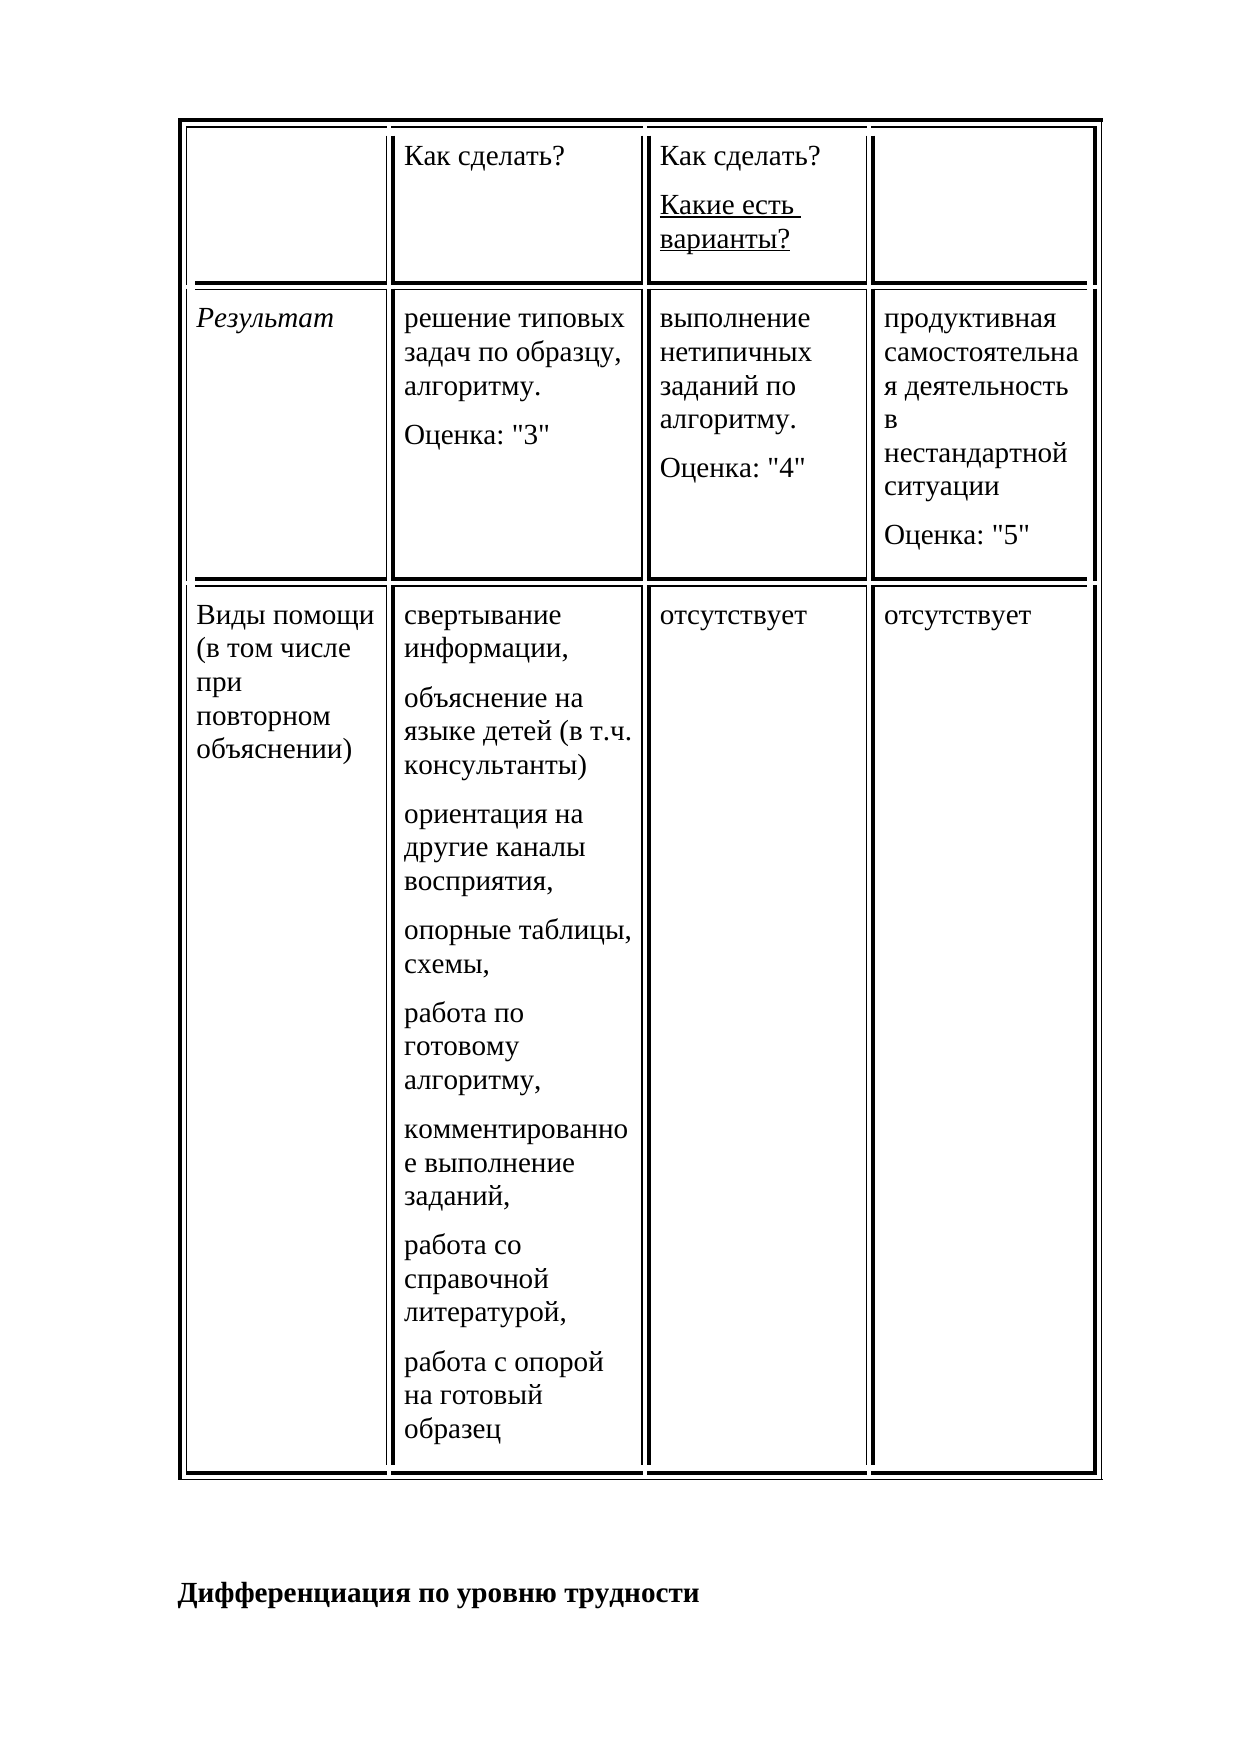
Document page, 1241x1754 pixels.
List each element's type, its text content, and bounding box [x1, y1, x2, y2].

table_cell Виды помощи (в том числе при повторном объяснении) [183, 577, 390, 1471]
table_cell решение типовых задач по образцу, алгоритму. Оценка: "3" [390, 281, 646, 577]
table_cell продуктивная самостоятельная деятельность в нестандартной ситуации Оценка: "5" [870, 281, 1098, 577]
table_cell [183, 122, 390, 281]
table_cell отсутствует [646, 577, 870, 1471]
table_cell выполнение нетипичных заданий по алгоритму. Оценка: "4" [646, 281, 870, 577]
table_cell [390, 122, 646, 281]
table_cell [870, 122, 1098, 281]
table_cell отсутствует [870, 577, 1098, 1471]
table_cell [646, 122, 870, 281]
table_cell Результат [183, 281, 390, 577]
text Дифференциация по уровню трудности [177, 1575, 1152, 1609]
table_cell свертывание информации, объяснение на языке детей (в т.ч. консультанты) ориентация на другие каналы восприятия, опорные таблицы, схемы, работа по готовому алгоритму, комментированное выполнение заданий, работа со справочной литературой, работа с опорой на готовый образец [390, 577, 646, 1471]
